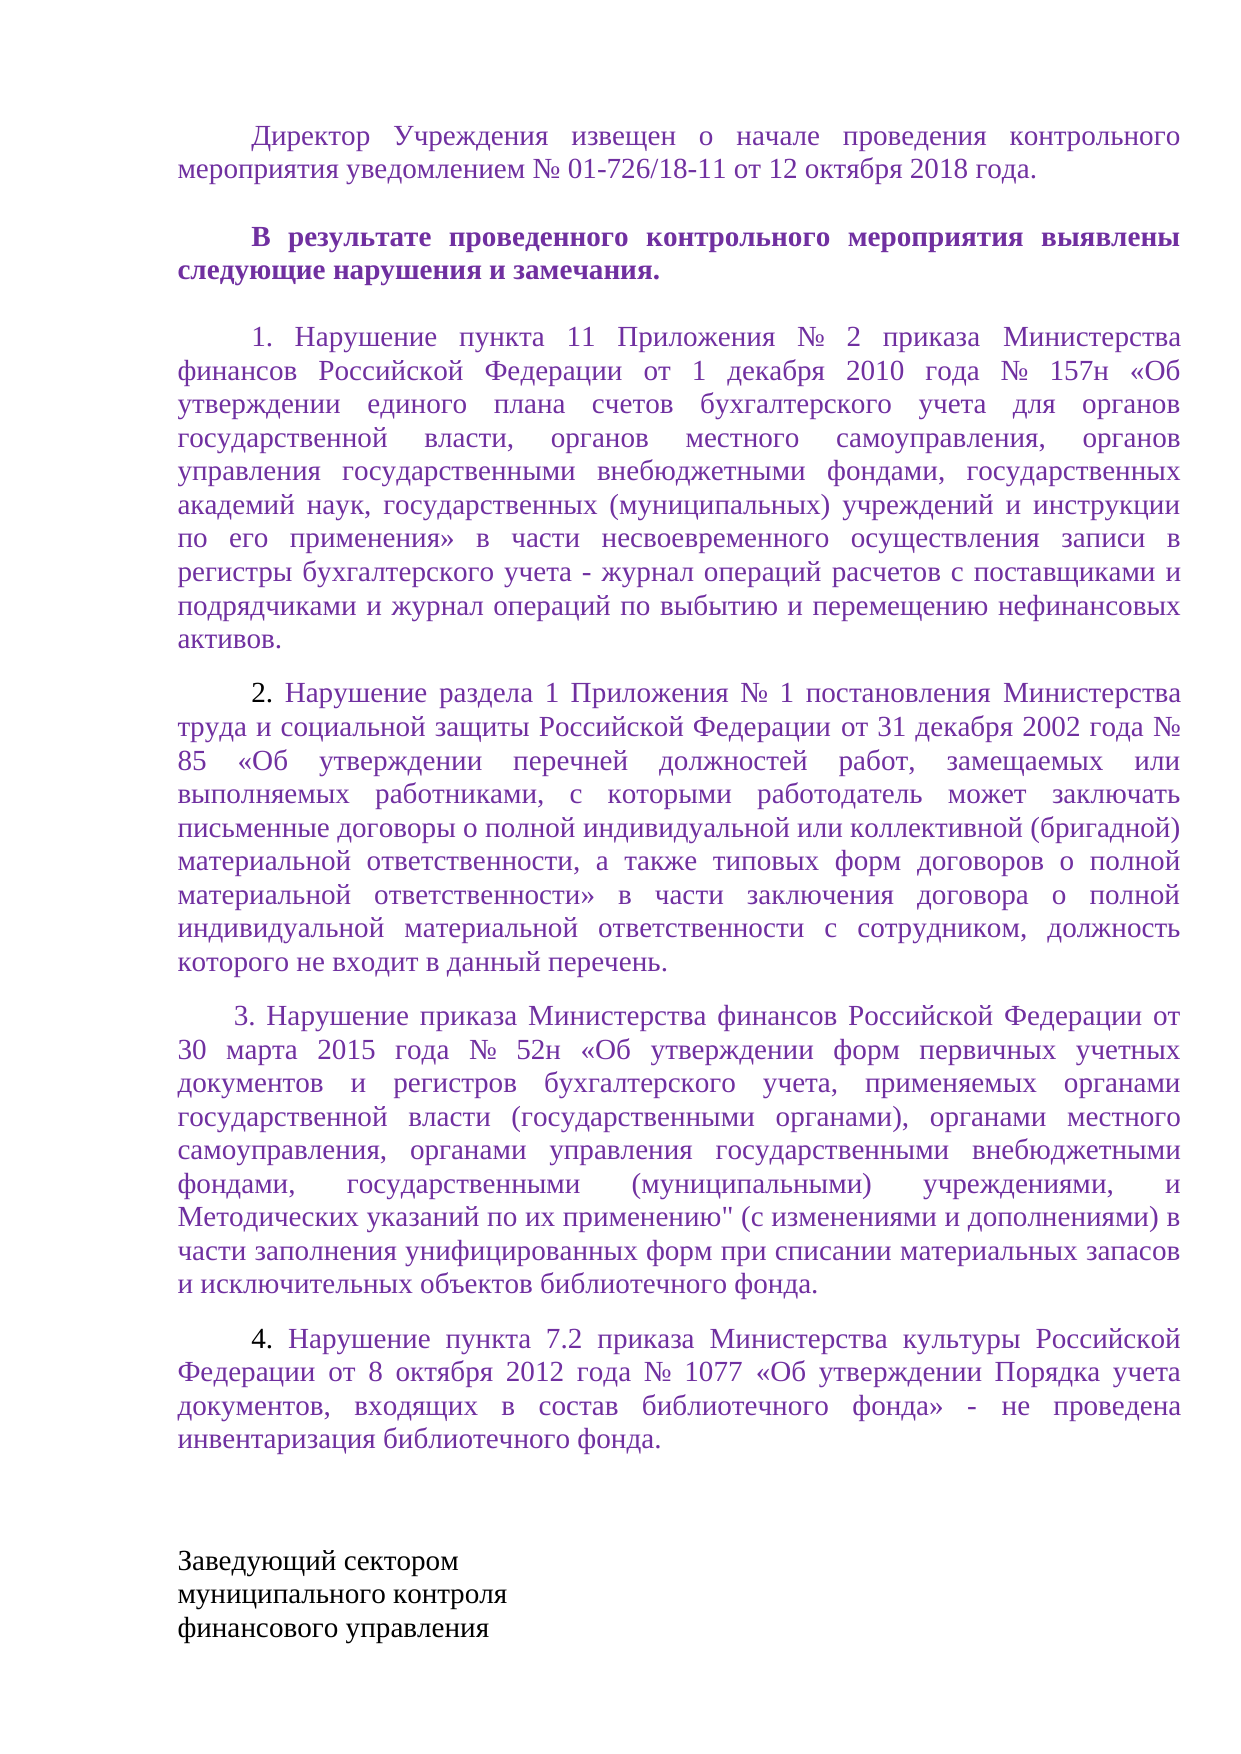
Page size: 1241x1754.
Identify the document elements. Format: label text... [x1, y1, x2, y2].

text 2. Нарушение раздела 1 Приложения № 1 постановления Министерства труда и социальной защиты Российской Федерации от 31 декабря 2002 года № 85 «Об утверждении перечней должностей работ, замещаемых или выполняемых работниками, с которыми работодатель может заключать письменные договоры о полной индивидуальной или коллективной (бригадной) материальной ответственности, а также типовых форм договоров о полной материальной ответственности» в части заключения договора о полной индивидуальной материальной ответственности с сотрудником, должность которого не входит в данный перечень. [177, 676, 1181, 977]
text 4. Нарушение пункта 7.2 приказа Министерства культуры Российской Федерации от 8 октября 2012 года № 1077 «Об утверждении Порядка учета документов, входящих в состав библиотечного фонда» - не проведена инвентаризация библиотечного фонда. [177, 1321, 1181, 1455]
text В результате проведенного контрольного мероприятия выявлены следующие нарушения и замечания. [177, 219, 1181, 286]
text Заведующий сектором [177, 1543, 1181, 1577]
text Директор Учреждения извещен о начале проведения контрольного мероприятия уведомлением № 01-726/18-11 от 12 октября 2018 года. [177, 118, 1181, 185]
text 3. Нарушение приказа Министерства финансов Российской Федерации от 30 марта 2015 года № 52н «Об утверждении форм первичных учетных документов и регистров бухгалтерского учета, применяемых органами государственной власти (государственными органами), органами местного самоуправления, органами управления государственными внебюджетными фондами, государственными (муниципальными) учреждениями, и Методических указаний по их применению" (с изменениями и дополнениями) в части заполнения унифицированных форм при списании материальных запасов и исключительных объектов библиотечного фонда. [177, 998, 1181, 1300]
text 1. Нарушение пункта 11 Приложения № 2 приказа Министерства финансов Российской Федерации от 1 декабря 2010 года № 157н «Об утверждении единого плана счетов бухгалтерского учета для органов государственной власти, органов местного самоуправления, органов управления государственными внебюджетными фондами, государственных академий наук, государственных (муниципальных) учреждений и инструкции по его применения» в части несвоевременного осуществления записи в регистры бухгалтерского учета - журнал операций расчетов с поставщиками и подрядчиками и журнал операций по выбытию и перемещению нефинансовых активов. [177, 319, 1181, 655]
text муниципального контроля [177, 1577, 1181, 1610]
text финансового управления [177, 1610, 1181, 1644]
